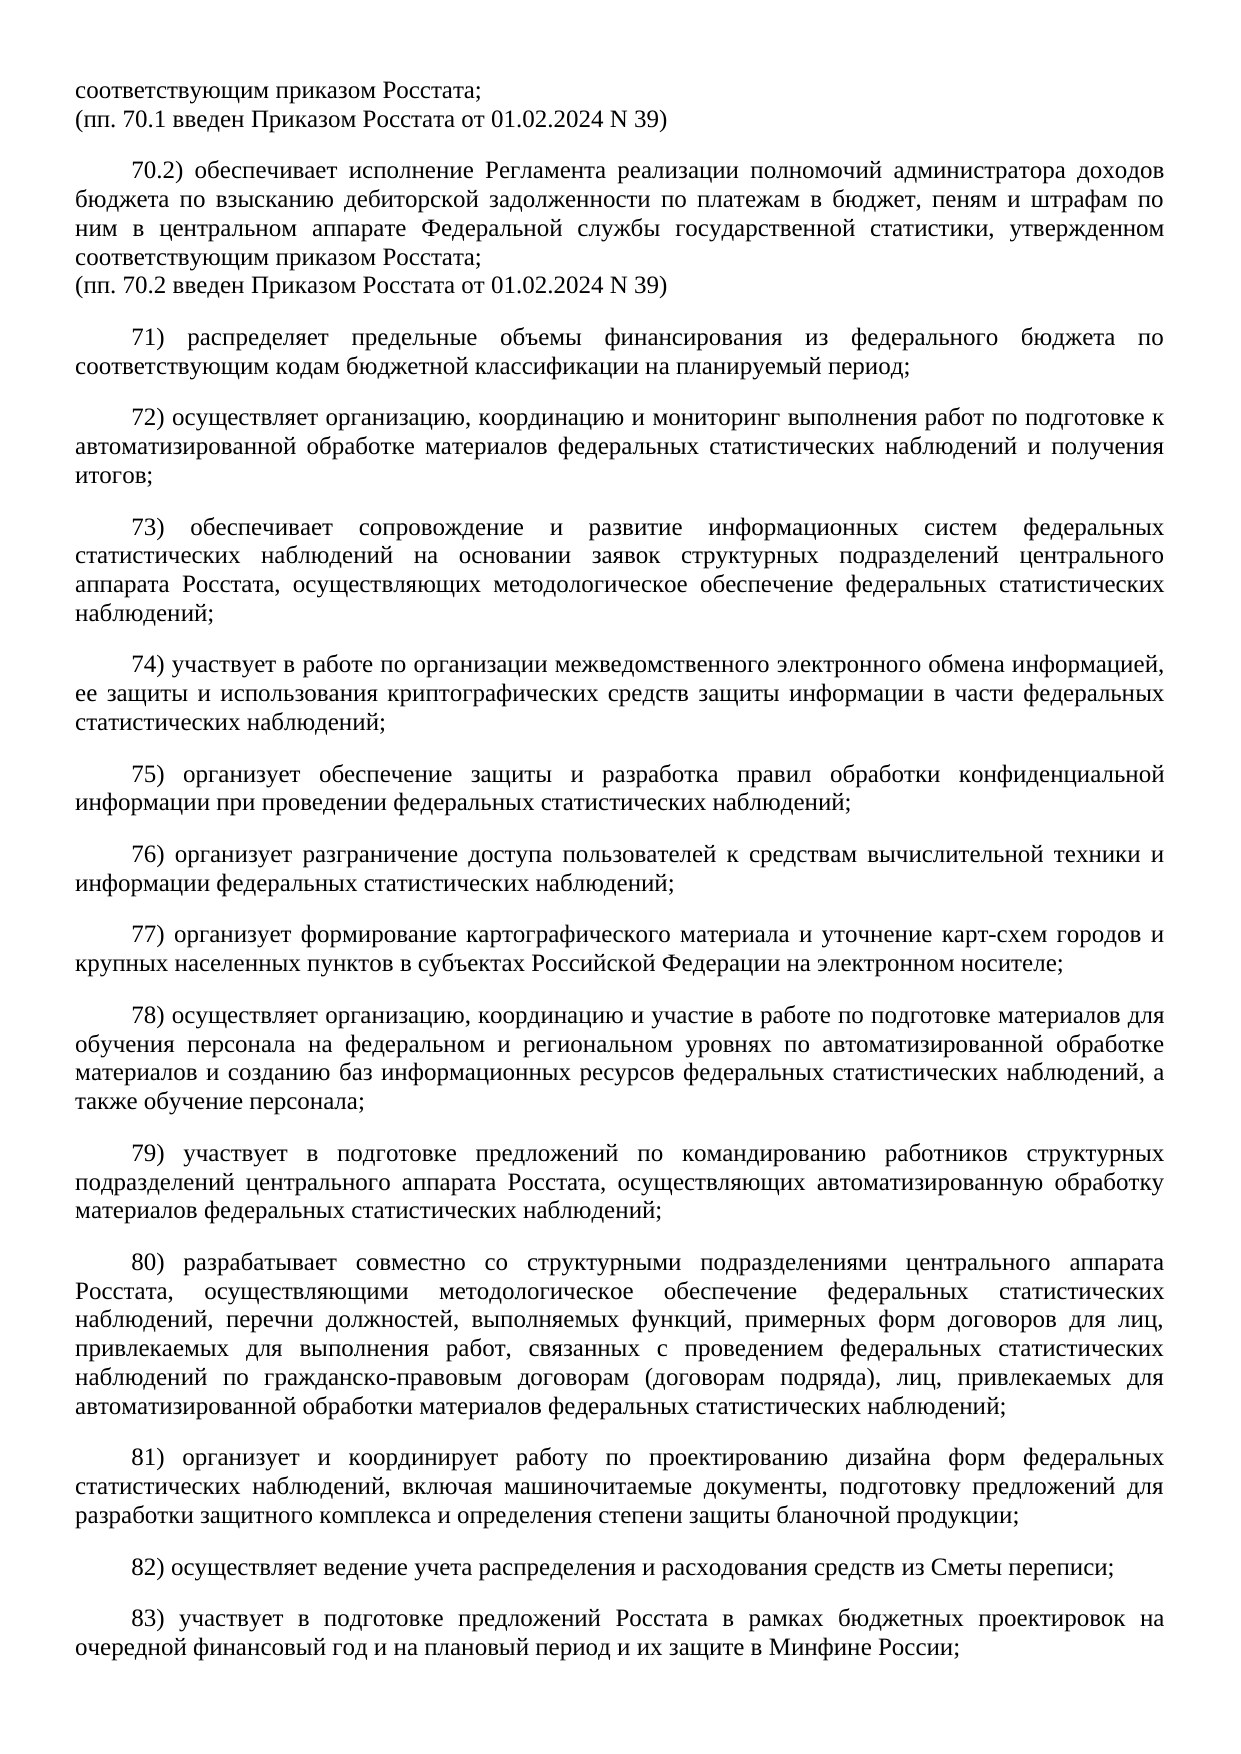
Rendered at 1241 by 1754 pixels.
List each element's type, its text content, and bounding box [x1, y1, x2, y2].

text 74) участвует в работе по организации межведомственного электронного обмена информацией, ее защиты и использования криптографических средств защиты информации в части федеральных статистических наблюдений; [75, 649, 1165, 736]
text 70.2) обеспечивает исполнение Регламента реализации полномочий администратора доходов бюджета по взысканию дебиторской задолженности по платежам в бюджет, пеням и штрафам по ним в центральном аппарате Федеральной службы государственной статистики, утвержденном соответствующим приказом Росстата; [75, 155, 1165, 270]
text 71) распределяет предельные объемы финансирования из федерального бюджета по соответствующим кодам бюджетной классификации на планируемый период; [75, 322, 1165, 379]
text (пп. 70.2 введен Приказом Росстата от 01.02.2024 N 39) [75, 270, 1165, 299]
text 80) разрабатывает совместно со структурными подразделениями центрального аппарата Росстата, осуществляющими методологическое обеспечение федеральных статистических наблюдений, перечни должностей, выполняемых функций, примерных форм договоров для лиц, привлекаемых для выполнения работ, связанных с проведением федеральных статистических наблюдений по гражданско-правовым договорам (договорам подряда), лиц, привлекаемых для автоматизированной обработки материалов федеральных статистических наблюдений; [75, 1247, 1165, 1419]
text 78) осуществляет организацию, координацию и участие в работе по подготовке материалов для обучения персонала на федеральном и региональном уровнях по автоматизированной обработке материалов и созданию баз информационных ресурсов федеральных статистических наблюдений, а также обучение персонала; [75, 1000, 1165, 1115]
text 72) осуществляет организацию, координацию и мониторинг выполнения работ по подготовке к автоматизированной обработке материалов федеральных статистических наблюдений и получения итогов; [75, 402, 1165, 489]
text 73) обеспечивает сопровождение и развитие информационных систем федеральных статистических наблюдений на основании заявок структурных подразделений центрального аппарата Росстата, осуществляющих методологическое обеспечение федеральных статистических наблюдений; [75, 512, 1165, 627]
text 77) организует формирование картографического материала и уточнение карт-схем городов и крупных населенных пунктов в субъектах Российской Федерации на электронном носителе; [75, 919, 1165, 977]
text 81) организует и координирует работу по проектированию дизайна форм федеральных статистических наблюдений, включая машиночитаемые документы, подготовку предложений для разработки защитного комплекса и определения степени защиты бланочной продукции; [75, 1442, 1165, 1529]
text 83) участвует в подготовке предложений Росстата в рамках бюджетных проектировок на очередной финансовый год и на плановый период и их защите в Минфине России; [75, 1603, 1165, 1661]
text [75, 75, 1165, 104]
text (пп. 70.1 введен Приказом Росстата от 01.02.2024 N 39) [75, 104, 1165, 132]
text 79) участвует в подготовке предложений по командированию работников структурных подразделений центрального аппарата Росстата, осуществляющих автоматизированную обработку материалов федеральных статистических наблюдений; [75, 1138, 1165, 1224]
text 76) организует разграничение доступа пользователей к средствам вычислительной техники и информации федеральных статистических наблюдений; [75, 839, 1165, 897]
text 82) осуществляет ведение учета распределения и расходования средств из Сметы переписи; [75, 1552, 1165, 1580]
text 75) организует обеспечение защиты и разработка правил обработки конфиденциальной информации при проведении федеральных статистических наблюдений; [75, 759, 1165, 816]
